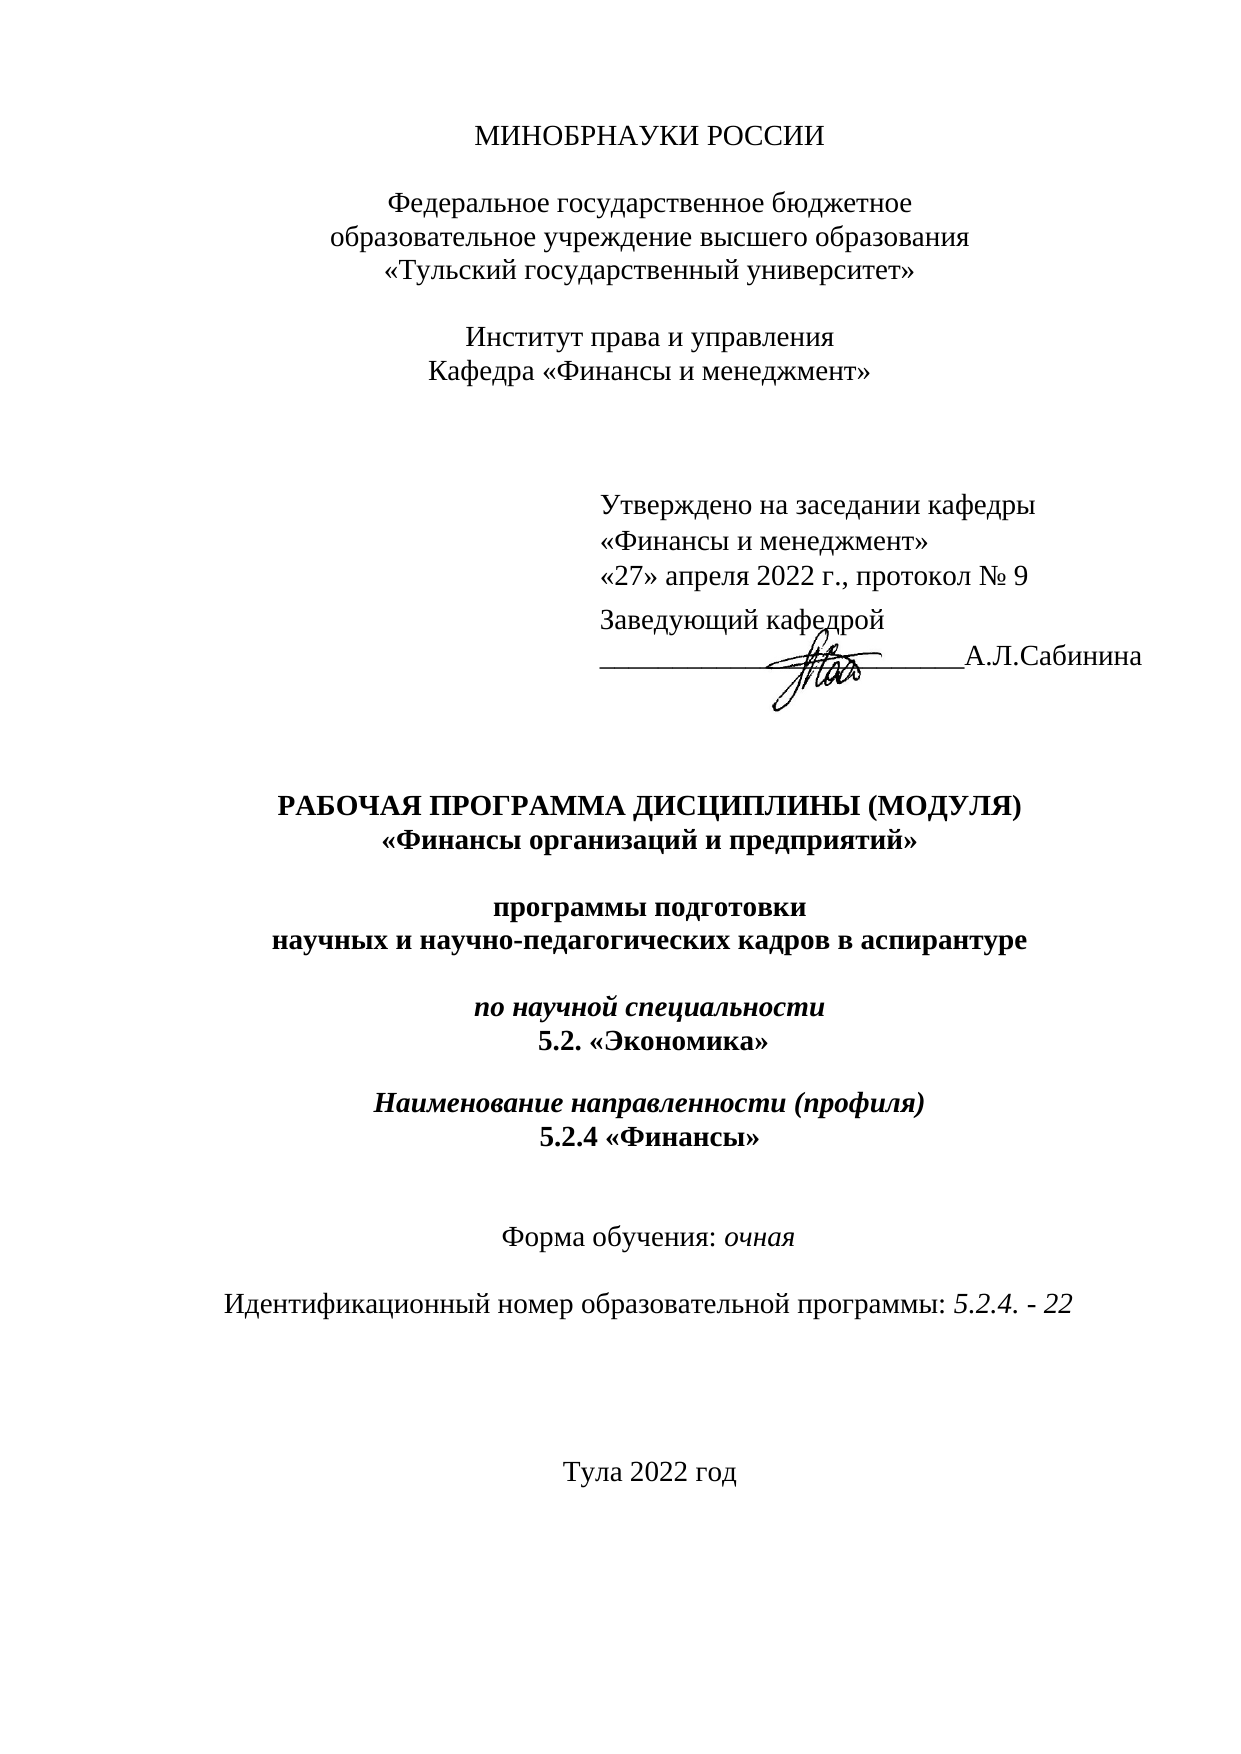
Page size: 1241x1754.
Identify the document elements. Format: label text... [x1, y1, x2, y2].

text Тула 2022 год [148, 1454, 1152, 1488]
text Форма обучения: очная [148, 1219, 1152, 1253]
table_header [594, 487, 1157, 755]
text «Тульский государственный университет» [148, 252, 1152, 286]
text РАБОЧАЯ ПРОГРАММА ДИСЦИПЛИНЫ (МОДУЛЯ) [148, 788, 1152, 822]
text Кафедра «Финансы и менеджмент» [148, 353, 1152, 386]
text «Финансы организаций и предприятий» [148, 822, 1152, 855]
text Федеральное государственное бюджетное [148, 185, 1152, 219]
text МИНОБРНАУКИ РОССИИ [148, 118, 1152, 152]
text 5.2. «Экономика» [148, 1023, 1152, 1057]
text Институт права и управления [148, 319, 1152, 353]
text по научной специальности [148, 989, 1152, 1023]
text программы подготовки [148, 889, 1152, 922]
text научных и научно-педагогических кадров в аспирантуре [148, 922, 1152, 956]
text образовательное учреждение высшего образования [148, 219, 1152, 252]
text 5.2.4 «Финансы» [148, 1119, 1152, 1152]
text Наименование направленности (профиля) [148, 1085, 1152, 1119]
text Идентификационный номер образовательной программы: 5.2.4. - 22 [148, 1287, 1152, 1320]
